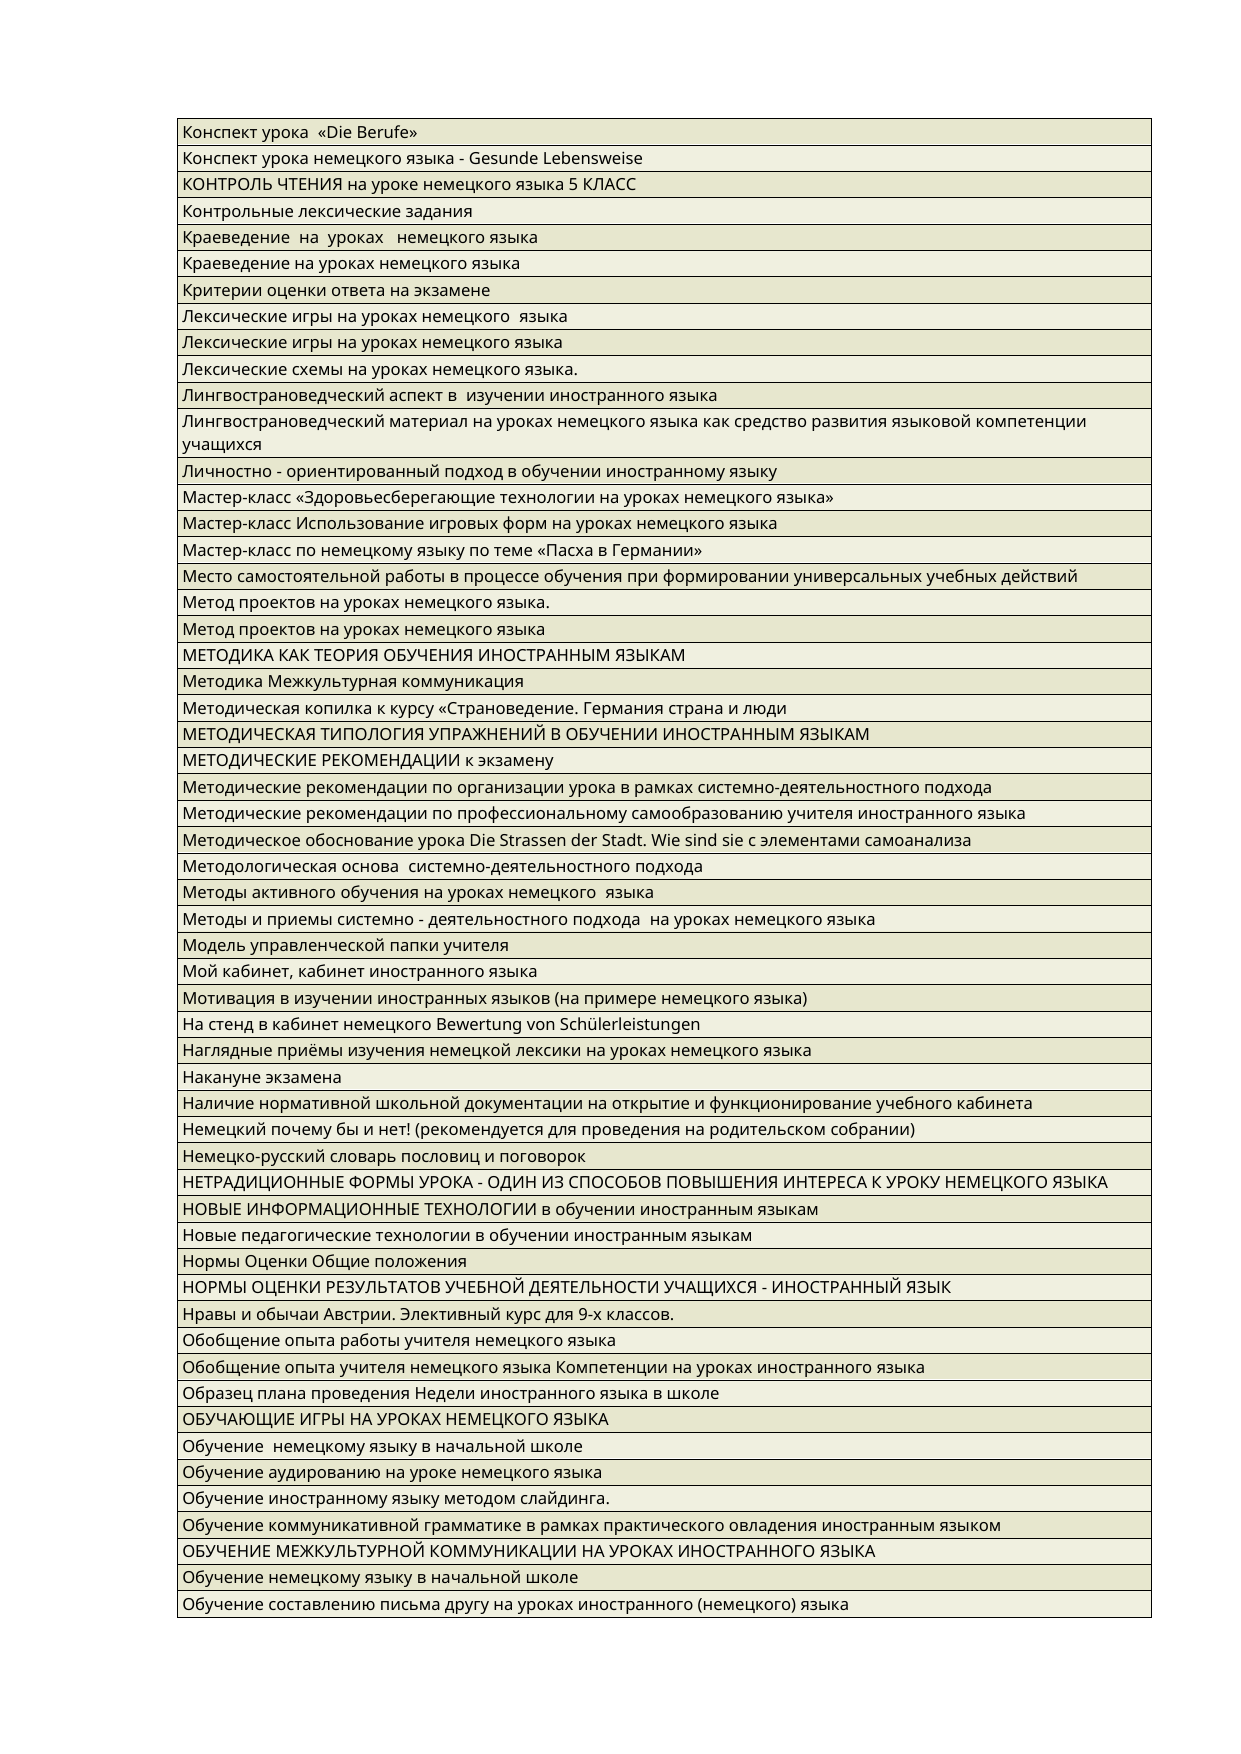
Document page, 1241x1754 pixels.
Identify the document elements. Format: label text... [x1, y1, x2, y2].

table_cell Методическое обоснование урока Die Strassen der Stadt. Wie sind sie с элементами самоанализа [178, 827, 1151, 852]
table_cell Метод проектов на уроках немецкого языка. [178, 590, 1151, 615]
table_cell Конспект урока «Die Berufe» [178, 119, 1151, 144]
table_cell Немецкий почему бы и нет! (рекомендуется для проведения на родительском собрании) [178, 1117, 1151, 1142]
table_cell НОРМЫ ОЦЕНКИ РЕЗУЛЬТАТОВ УЧЕБНОЙ ДЕЯТЕЛЬНОСТИ УЧАЩИХСЯ - ИНОСТРАННЫЙ ЯЗЫК [178, 1275, 1151, 1300]
table_cell Образец плана проведения Недели иностранного языка в школе [178, 1381, 1151, 1406]
table_cell Мой кабинет, кабинет иностранного языка [178, 959, 1151, 984]
table_cell Лексические схемы на уроках немецкого языка. [178, 356, 1151, 382]
table_cell Лингвострановедческий материал на уроках немецкого языка как средство развития языковой компетенции учащихся [178, 409, 1151, 457]
table_cell Личностно - ориентированный подход в обучении иностранному языку [178, 458, 1151, 483]
table_cell НОВЫЕ ИНФОРМАЦИОННЫЕ ТЕХНОЛОГИИ в обучении иностранным языкам [178, 1196, 1151, 1221]
table_cell Методы и приемы системно - деятельностного подхода на уроках немецкого языка [178, 906, 1151, 931]
table_cell Критерии оценки ответа на экзамене [178, 277, 1151, 303]
table_cell Обучение немецкому языку в начальной школе [178, 1565, 1151, 1590]
table_cell Конспект урока немецкого языка - Gesunde Lebensweise [178, 146, 1151, 171]
table_cell Лингвострановедческий аспект в изучении иностранного языка [178, 383, 1151, 408]
table_cell Обучение аудированию на уроке немецкого языка [178, 1460, 1151, 1485]
table_cell Нормы Оценки Общие положения [178, 1249, 1151, 1274]
table_cell Лексические игры на уроках немецкого языка [178, 330, 1151, 355]
table_cell Модель управленческой папки учителя [178, 933, 1151, 958]
table_cell НЕТРАДИЦИОННЫЕ ФОРМЫ УРОКА - ОДИН ИЗ СПОСОБОВ ПОВЫШЕНИЯ ИНТЕРЕСА К УРОКУ НЕМЕЦКОГО ЯЗЫКА [178, 1170, 1151, 1195]
table_cell Методические рекомендации по организации урока в рамках системно-деятельностного подхода [178, 774, 1151, 800]
table_cell Мастер-класс по немецкому языку по теме «Пасха в Германии» [178, 537, 1151, 562]
table_cell Краеведение на уроках немецкого языка [178, 225, 1151, 250]
table_cell Обучение составлению письма другу на уроках иностранного (немецкого) языка [178, 1591, 1151, 1617]
table_cell Краеведение на уроках немецкого языка [178, 251, 1151, 276]
table_cell Обобщение опыта работы учителя немецкого языка [178, 1328, 1151, 1353]
table_cell Методические рекомендации по профессиональному самообразованию учителя иностранного языка [178, 801, 1151, 826]
table_cell Мастер-класс «Здоровьесберегающие технологии на уроках немецкого языка» [178, 485, 1151, 510]
table_cell Место самостоятельной работы в процессе обучения при формировании универсальных учебных действий [178, 564, 1151, 589]
table_cell Методическая копилка к курсу «Страноведение. Германия страна и люди [178, 695, 1151, 721]
table_cell Мастер-класс Использование игровых форм на уроках немецкого языка [178, 511, 1151, 536]
table_cell КОНТРОЛЬ ЧТЕНИЯ на уроке немецкого языка 5 КЛАСС [178, 172, 1151, 197]
table_cell Немецко-русский словарь пословиц и поговорок [178, 1143, 1151, 1169]
table_cell Новые педагогические технологии в обучении иностранным языкам [178, 1223, 1151, 1248]
table_cell Обобщение опыта учителя немецкого языка Компетенции на уроках иностранного языка [178, 1354, 1151, 1379]
table_cell ОБУЧАЮЩИЕ ИГРЫ НА УРОКАХ НЕМЕЦКОГО ЯЗЫКА [178, 1407, 1151, 1432]
table_cell МЕТОДИКА КАК ТЕОРИЯ ОБУЧЕНИЯ ИНОСТРАННЫМ ЯЗЫКАМ [178, 643, 1151, 668]
table_cell Контрольные лексические задания [178, 198, 1151, 223]
table_cell Нравы и обычаи Австрии. Элективный курс для 9-х классов. [178, 1301, 1151, 1327]
table_cell Методика Межкультурная коммуникация [178, 669, 1151, 694]
table_cell МЕТОДИЧЕСКАЯ ТИПОЛОГИЯ УПРАЖНЕНИЙ В ОБУЧЕНИИ ИНОСТРАННЫМ ЯЗЫКАМ [178, 722, 1151, 747]
table_cell Накануне экзамена [178, 1064, 1151, 1089]
table_cell На стенд в кабинет немецкого Bewertung von Schülerleistungen [178, 1012, 1151, 1037]
table_cell Обучение немецкому языку в начальной школе [178, 1433, 1151, 1458]
table_cell Наглядные приёмы изучения немецкой лексики на уроках немецкого языка [178, 1038, 1151, 1063]
table_cell Обучение иностранному языку методом слайдинга. [178, 1486, 1151, 1511]
table_cell Лексические игры на уроках немецкого языка [178, 304, 1151, 329]
table_cell ОБУЧЕНИЕ МЕЖКУЛЬТУРНОЙ КОММУНИКАЦИИ НА УРОКАХ ИНОСТРАННОГО ЯЗЫКА [178, 1539, 1151, 1564]
table_cell Обучение коммуникативной грамматике в рамках практического овладения иностранным языком [178, 1512, 1151, 1538]
table_cell Наличие нормативной школьной документации на открытие и функционирование учебного кабинета [178, 1091, 1151, 1116]
table_cell Мотивация в изучении иностранных языков (на примере немецкого языка) [178, 985, 1151, 1011]
table_cell Метод проектов на уроках немецкого языка [178, 616, 1151, 642]
table_cell Методы активного обучения на уроках немецкого языка [178, 880, 1151, 905]
table_cell МЕТОДИЧЕСКИЕ РЕКОМЕНДАЦИИ к экзамену [178, 748, 1151, 773]
table_cell Методологическая основа системно-деятельностного подхода [178, 854, 1151, 879]
